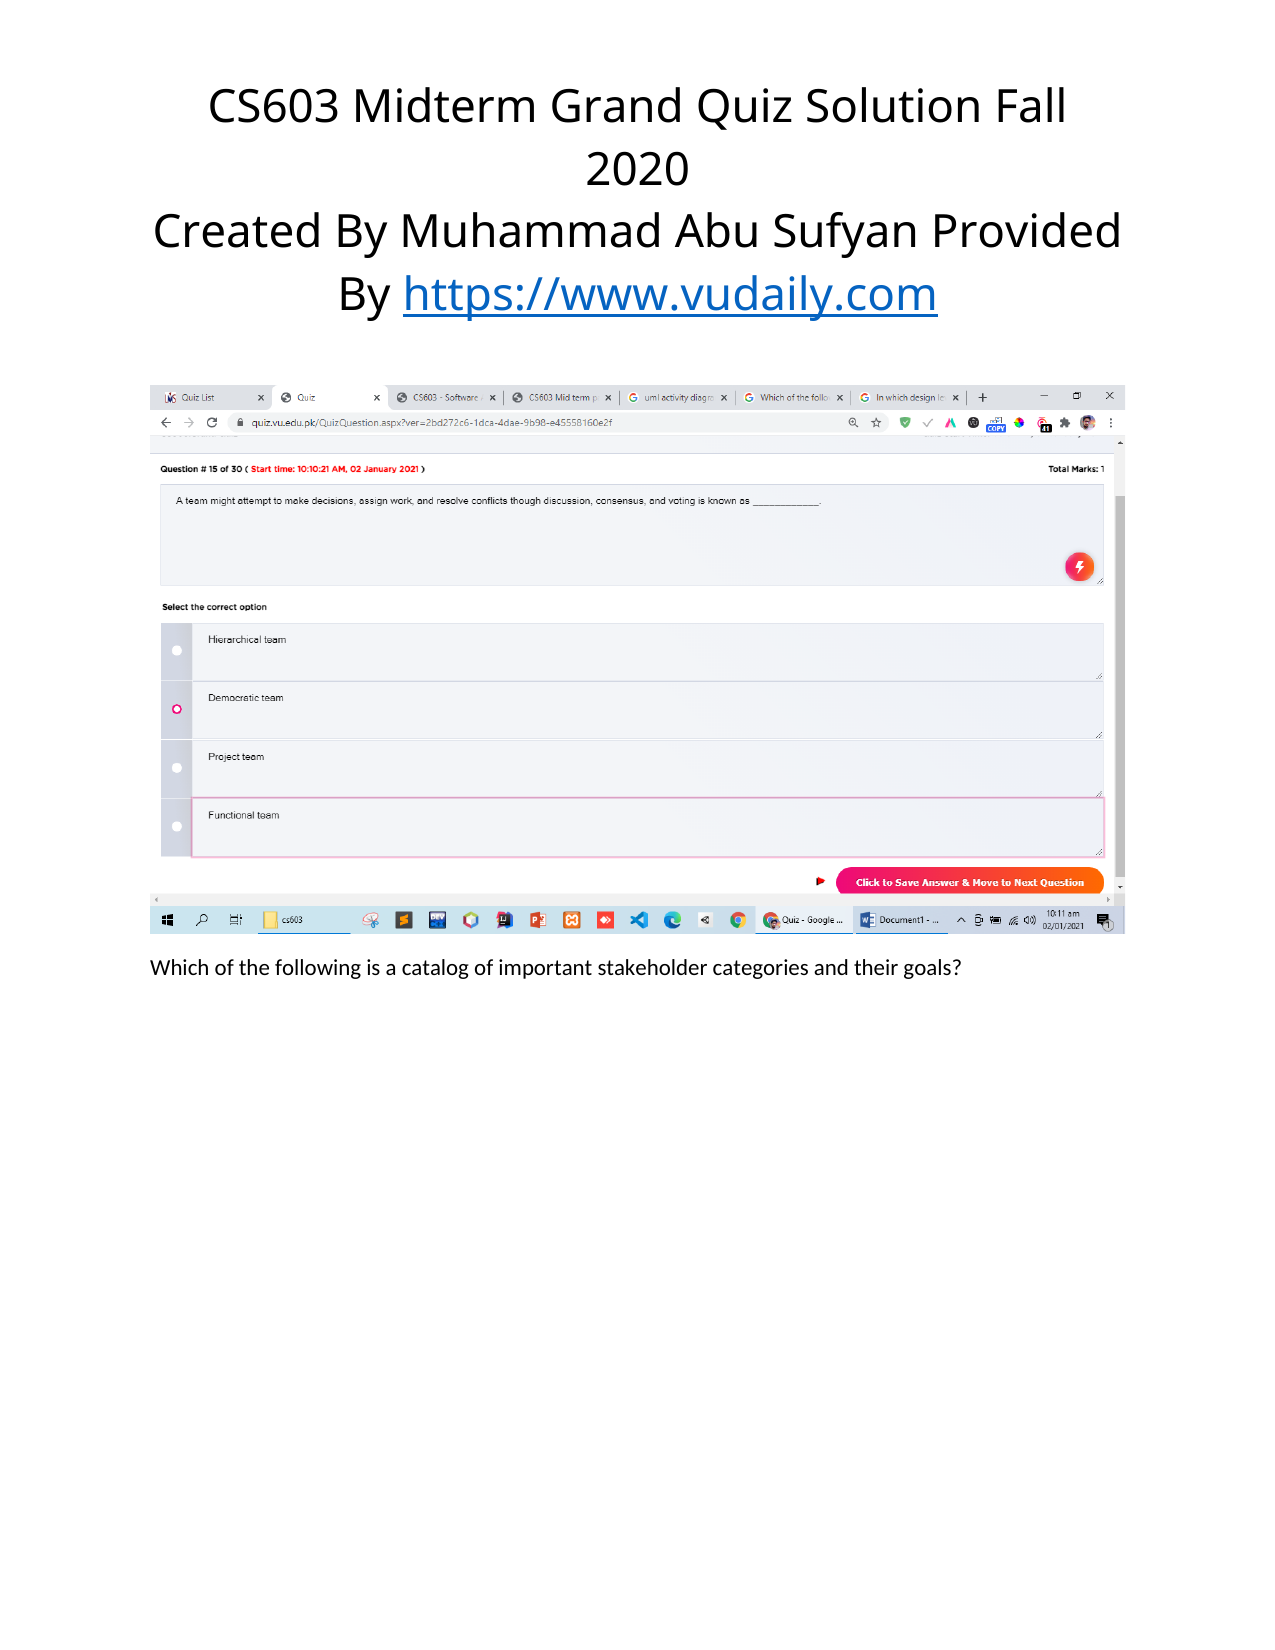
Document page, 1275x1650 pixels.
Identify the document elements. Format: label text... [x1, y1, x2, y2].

picture [150, 385, 1125, 934]
text Which of the following is a catalog of important stakeholder categories and their goals? [150, 953, 1125, 981]
